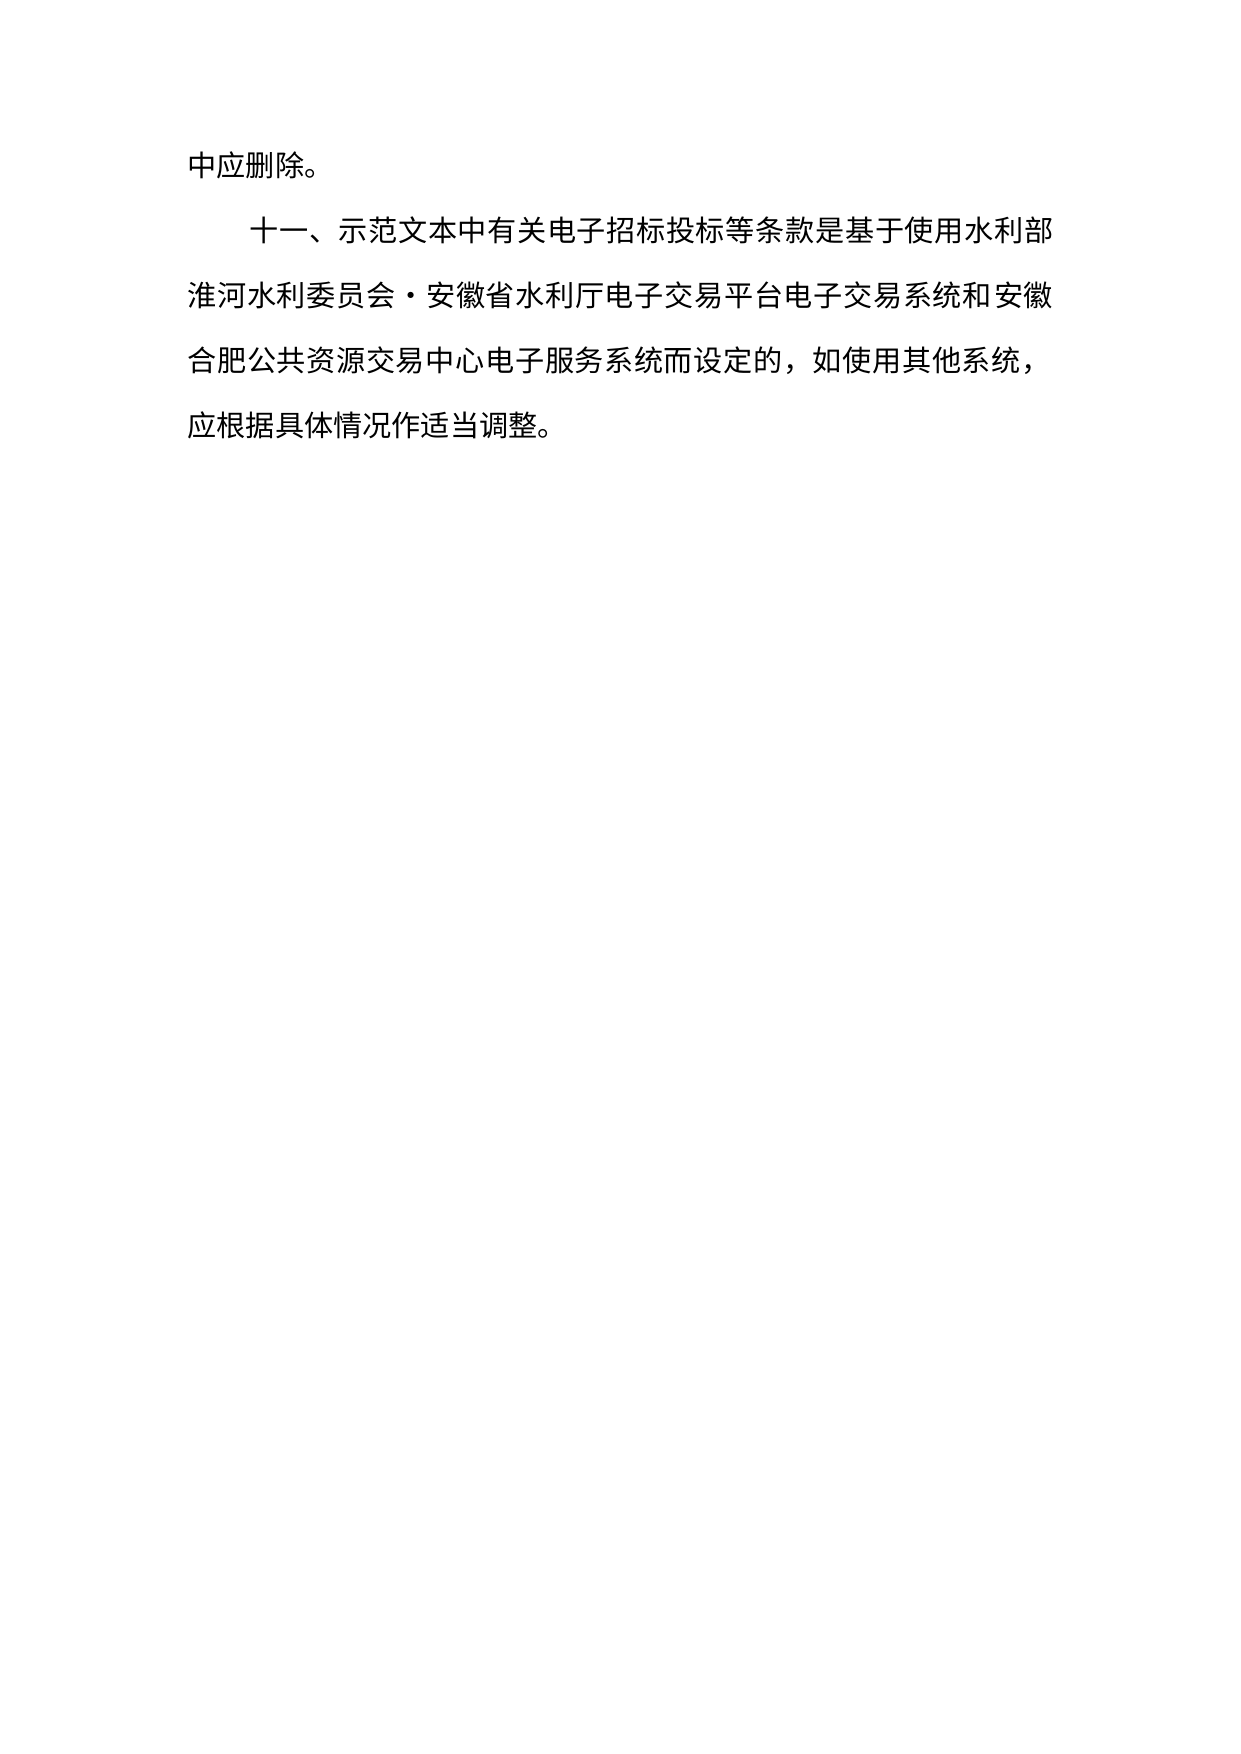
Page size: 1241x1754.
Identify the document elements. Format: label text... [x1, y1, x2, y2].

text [187, 131, 1053, 196]
text 十一、示范文本中有关电子招标投标等条款是基于使用水利部淮河水利委员会•安徽省水利厅电子交易平台电子交易系统和安徽合肥公共资源交易中心电子服务系统而设定的，如使用其他系统，应根据具体情况作适当调整。 [187, 196, 1053, 456]
